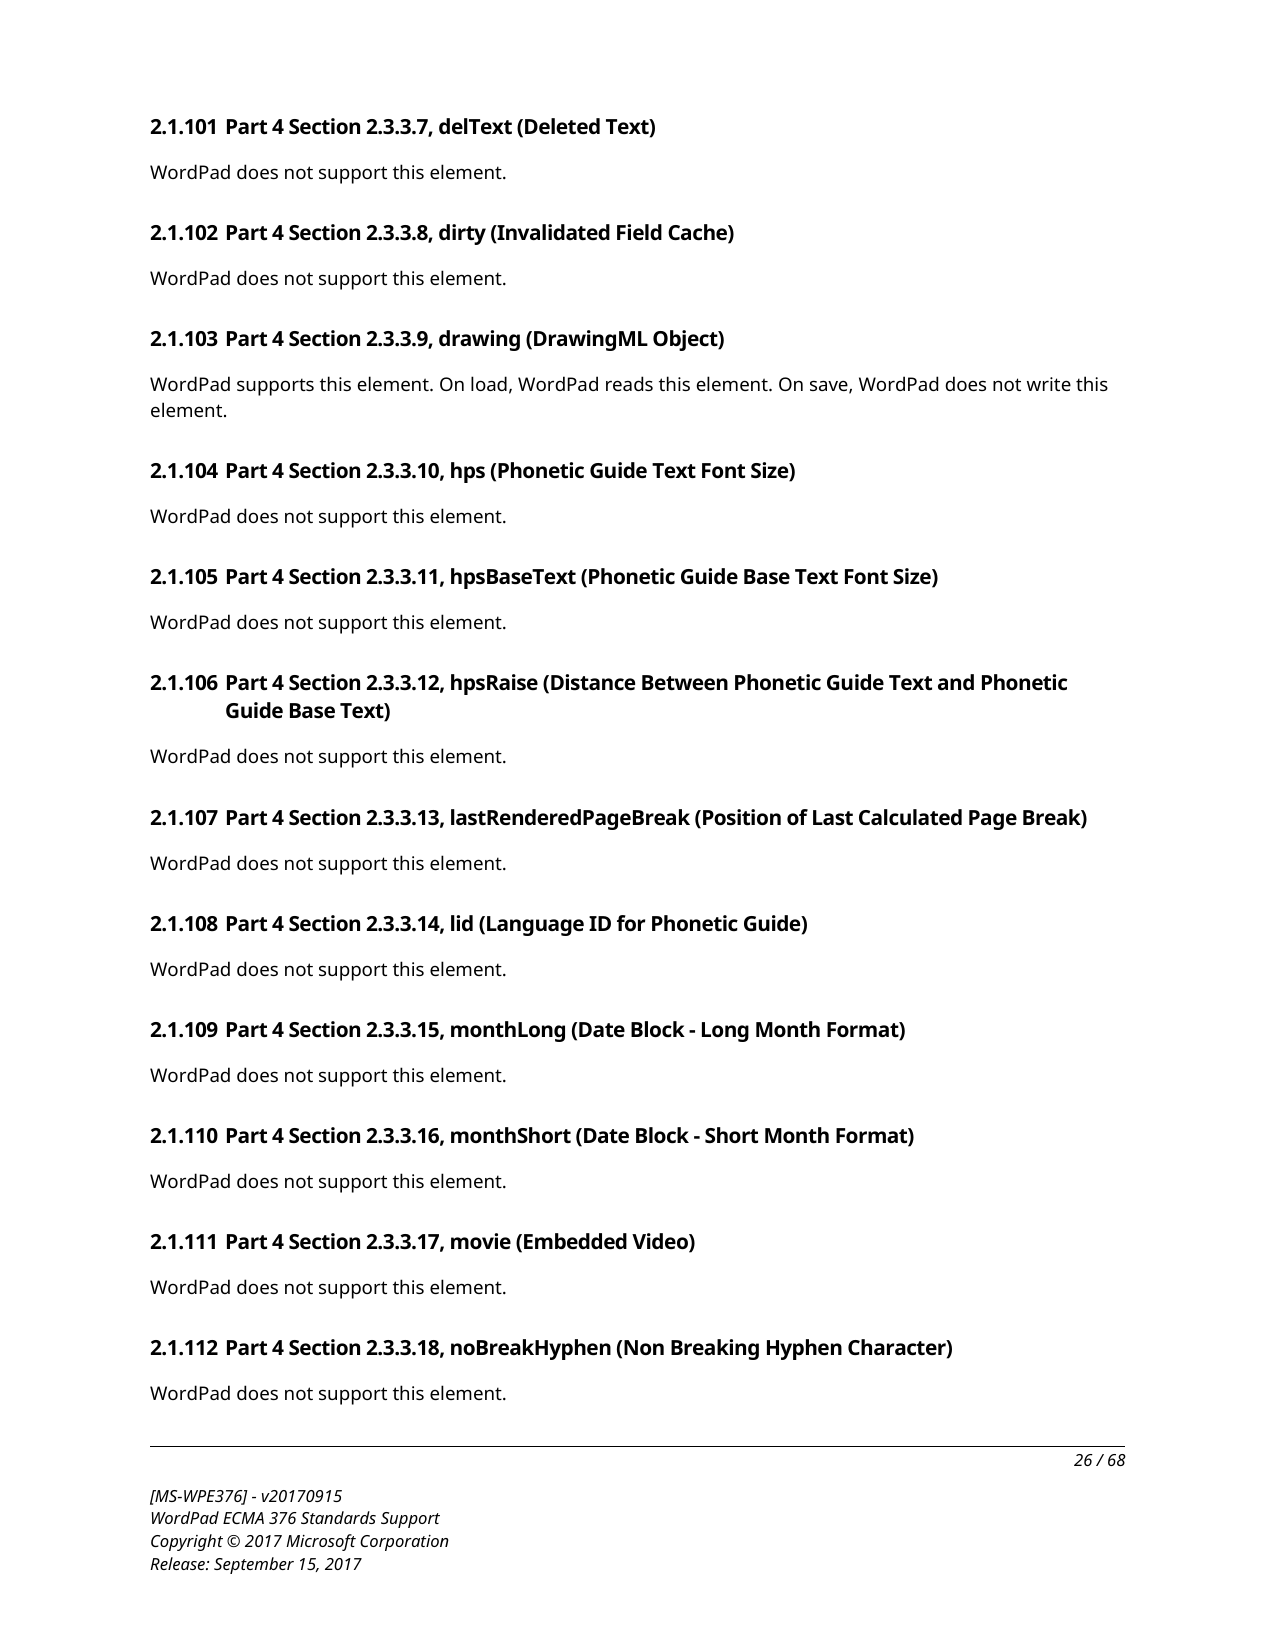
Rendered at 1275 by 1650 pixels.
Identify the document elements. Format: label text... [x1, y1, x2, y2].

text WordPad does not support this element. [150, 1168, 1125, 1193]
text WordPad does not support this element. [150, 1380, 1125, 1406]
subtitle Part 4 Section 2.3.3.12, hpsRaise (Distance Between Phonetic Guide Text and Phonetic Guide Base Text) [150, 668, 1125, 725]
subtitle Part 4 Section 2.3.3.17, movie (Embedded Video) [150, 1227, 1125, 1255]
subtitle Part 4 Section 2.3.3.8, dirty (Invalidated Field Cache) [150, 218, 1125, 247]
subtitle Part 4 Section 2.3.3.9, drawing (DrawingML Object) [150, 324, 1125, 353]
text WordPad does not support this element. [150, 956, 1125, 981]
text WordPad does not support this element. [150, 744, 1125, 769]
subtitle Part 4 Section 2.3.3.13, lastRenderedPageBreak (Position of Last Calculated Page Break) [150, 803, 1125, 831]
subtitle Part 4 Section 2.3.3.7, delText (Deleted Text) [150, 112, 1125, 141]
subtitle Part 4 Section 2.3.3.18, noBreakHyphen (Non Breaking Hyphen Character) [150, 1333, 1125, 1361]
subtitle Part 4 Section 2.3.3.14, lid (Language ID for Phonetic Guide) [150, 909, 1125, 937]
text WordPad does not support this element. [150, 160, 1125, 185]
subtitle Part 4 Section 2.3.3.16, monthShort (Date Block - Short Month Format) [150, 1121, 1125, 1149]
text WordPad does not support this element. [150, 850, 1125, 875]
text WordPad does not support this element. [150, 503, 1125, 529]
text WordPad does not support this element. [150, 1062, 1125, 1087]
text WordPad does not support this element. [150, 266, 1125, 291]
subtitle Part 4 Section 2.3.3.15, monthLong (Date Block - Long Month Format) [150, 1015, 1125, 1043]
text WordPad supports this element. On load, WordPad reads this element. On save, WordPad does not write this element. [150, 372, 1125, 423]
text WordPad does not support this element. [150, 609, 1125, 635]
text WordPad does not support this element. [150, 1274, 1125, 1299]
subtitle Part 4 Section 2.3.3.10, hps (Phonetic Guide Text Font Size) [150, 456, 1125, 484]
subtitle Part 4 Section 2.3.3.11, hpsBaseText (Phonetic Guide Base Text Font Size) [150, 562, 1125, 591]
